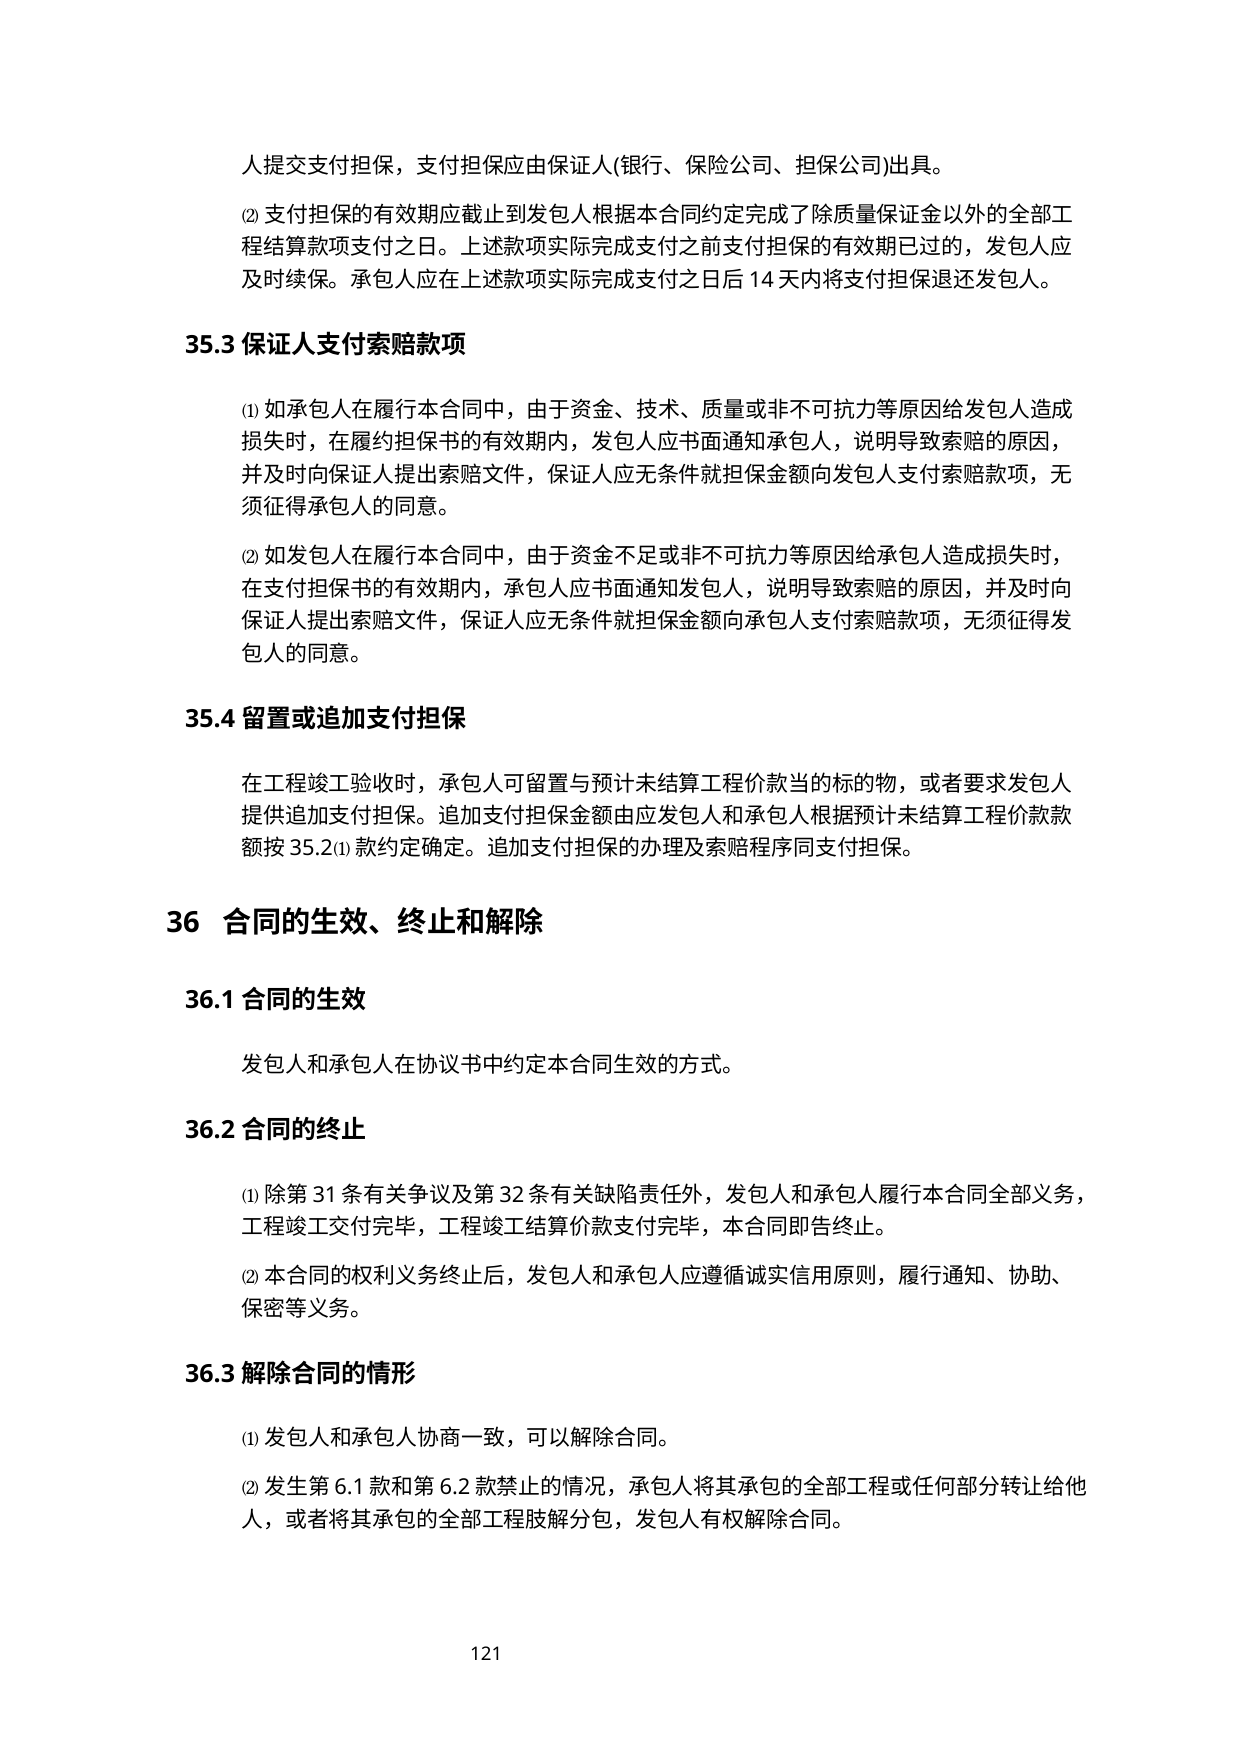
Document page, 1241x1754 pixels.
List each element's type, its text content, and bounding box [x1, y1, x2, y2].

text ⑵支付担保的有效期应截止到发包人根据本合同约定完成了除质量保证金以外的全部工程结算款项支付之日。上述款项实际完成支付之前支付担保的有效期已过的，发包人应及时续保。承包人应在上述款项实际完成支付之日后14天内将支付担保退还发包人。 [241, 196, 1093, 294]
list 留置或追加支付担保 [185, 684, 1093, 749]
text 发包人和承包人在协议书中约定本合同生效的方式。 [241, 1046, 1093, 1079]
text ⑴除第31条有关争议及第32条有关缺陷责任外，发包人和承包人履行本合同全部义务，工程竣工交付完毕，工程竣工结算价款支付完毕，本合同即告终止。 [241, 1176, 1093, 1241]
list 合同的生效、终止和解除 [166, 888, 1093, 953]
list 保证人支付索赔款项 [185, 310, 1093, 375]
text ⑴发包人和承包人协商一致，可以解除合同。 [241, 1420, 1093, 1453]
text ⑵发生第6.1款和第6.2款禁止的情况，承包人将其承包的全部工程或任何部分转让给他人，或者将其承包的全部工程肢解分包，发包人有权解除合同。 [241, 1469, 1093, 1534]
list 合同的终止 [185, 1095, 1093, 1160]
text ⑴如承包人在履行本合同中，由于资金、技术、质量或非不可抗力等原因给发包人造成损失时，在履约担保书的有效期内，发包人应书面通知承包人，说明导致索赔的原因，并及时向保证人提出索赔文件，保证人应无条件就担保金额向发包人支付索赔款项，无须征得承包人的同意。 [241, 391, 1093, 521]
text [241, 148, 1093, 180]
text ⑵如发包人在履行本合同中，由于资金不足或非不可抗力等原因给承包人造成损失时，在支付担保书的有效期内，承包人应书面通知发包人，说明导致索赔的原因，并及时向保证人提出索赔文件，保证人应无条件就担保金额向承包人支付索赔款项，无须征得发包人的同意。 [241, 538, 1093, 668]
text ⑵本合同的权利义务终止后，发包人和承包人应遵循诚实信用原则，履行通知、协助、保密等义务。 [241, 1258, 1093, 1323]
text 在工程竣工验收时，承包人可留置与预计未结算工程价款当的标的物，或者要求发包人提供追加支付担保。追加支付担保金额由应发包人和承包人根据预计未结算工程价款款额按35.2⑴款约定确定。追加支付担保的办理及索赔程序同支付担保。 [241, 765, 1093, 863]
list 合同的生效 [185, 965, 1093, 1030]
list 解除合同的情形 [185, 1339, 1093, 1404]
